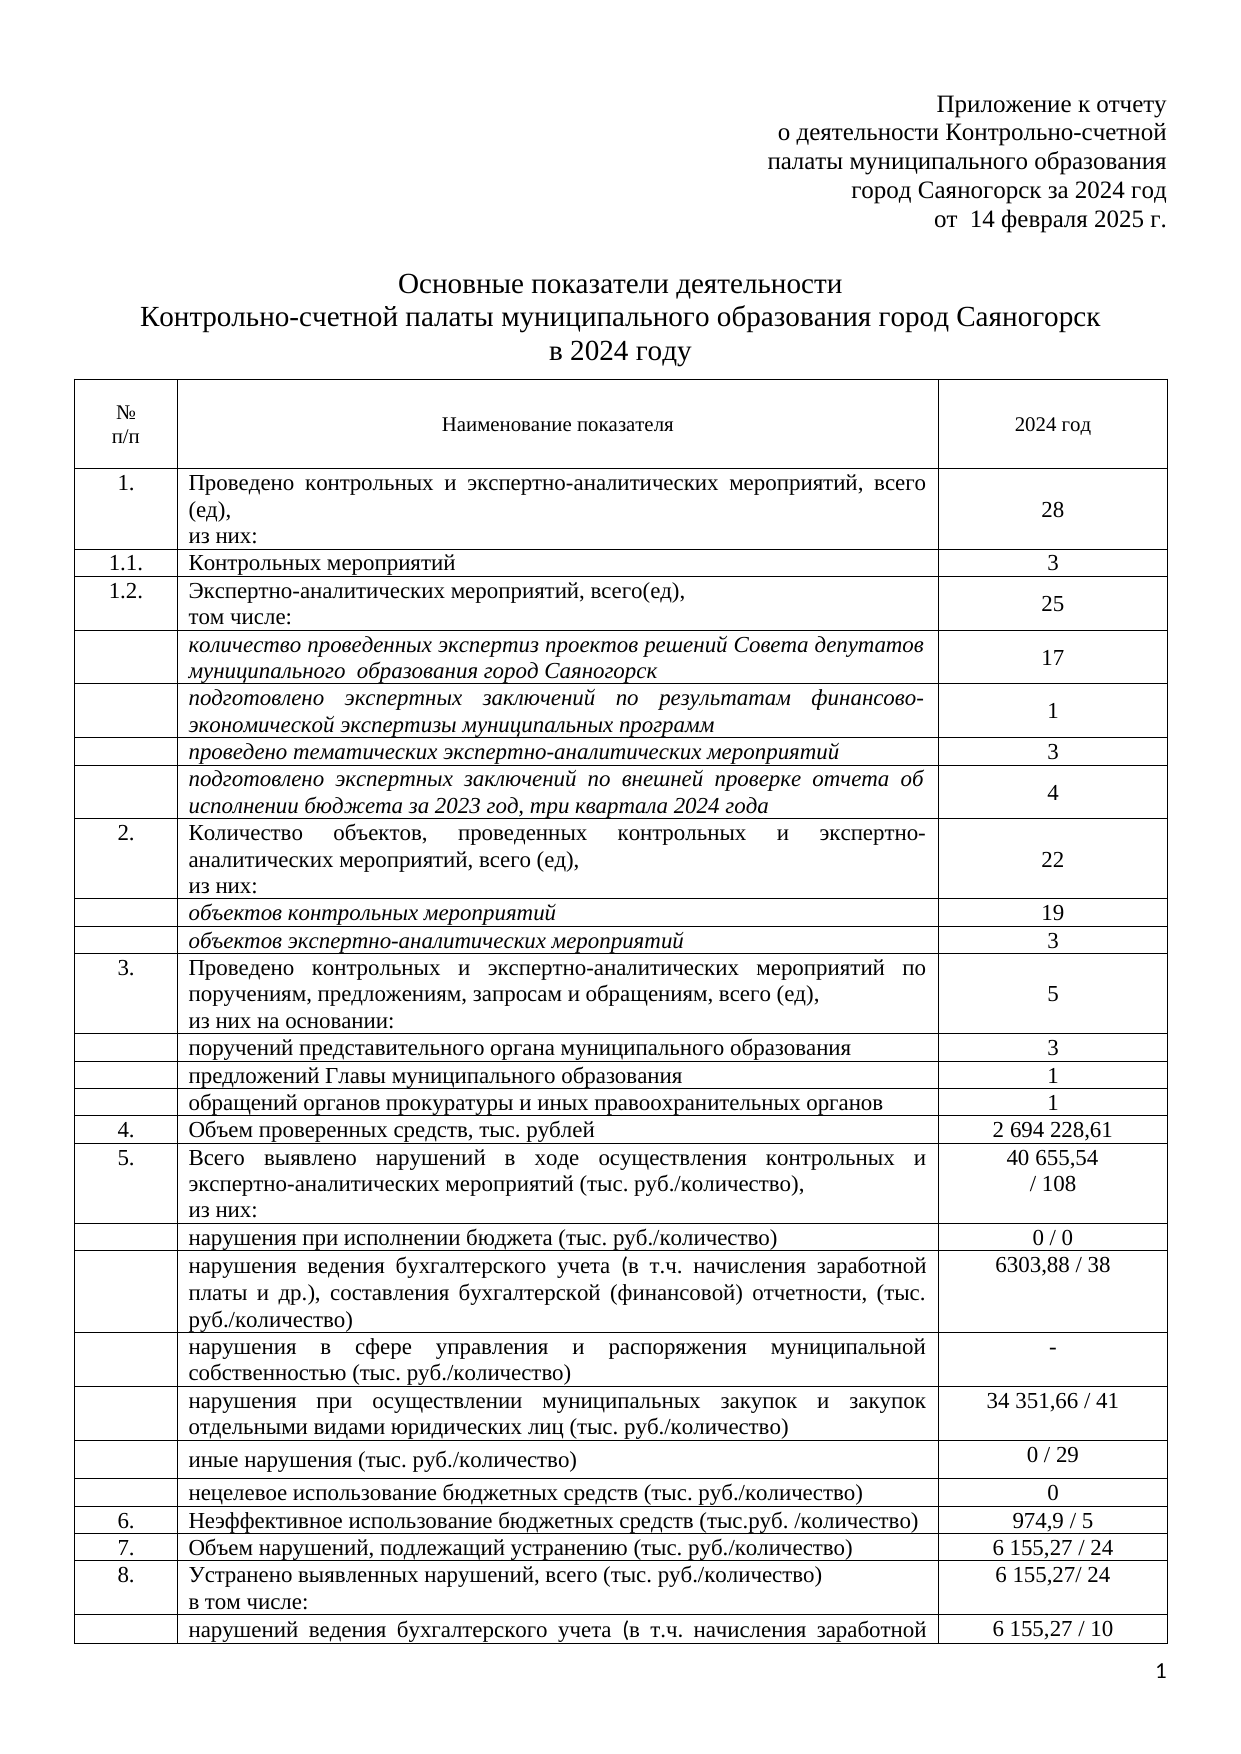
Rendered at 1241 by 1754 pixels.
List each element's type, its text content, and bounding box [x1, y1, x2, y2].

table_cell 1.2. [75, 577, 177, 629]
table_cell [75, 1034, 177, 1061]
table_cell [75, 1333, 177, 1386]
table_cell 6 155,27 / 10 [939, 1615, 1167, 1643]
table_cell Экспертно-аналитических мероприятий, всего(ед), том числе: [178, 577, 938, 629]
table_cell поручений представительного органа муниципального образования [178, 1034, 938, 1061]
table_cell 3 [939, 550, 1167, 576]
table_cell [75, 1479, 177, 1506]
table_cell - [939, 1333, 1167, 1386]
table_cell 0 / 29 [939, 1441, 1167, 1478]
table_cell обращений органов прокуратуры и иных правоохранительных органов [178, 1089, 938, 1115]
table_cell [75, 1224, 177, 1250]
table_cell 3 [939, 1034, 1167, 1061]
table_cell 4 [939, 766, 1167, 818]
table_cell [75, 738, 177, 764]
table_cell Всего выявлено нарушений в ходе осуществления контрольных и экспертно-аналитических мероприятий (тыс. руб./количество), из них: [178, 1144, 938, 1223]
table_cell 34 351,66 / 41 [939, 1387, 1167, 1439]
table_cell [75, 1441, 177, 1478]
table_cell 0 [939, 1479, 1167, 1506]
table_cell 1 [939, 1089, 1167, 1115]
table_cell 1 [939, 1062, 1167, 1088]
table_cell 28 [939, 469, 1167, 548]
table_cell 22 [939, 819, 1167, 898]
table_cell объектов контрольных мероприятий [178, 899, 938, 926]
table_cell 4. [75, 1116, 177, 1143]
table_cell Устранено выявленных нарушений, всего (тыс. руб./количество) в том числе: [178, 1561, 938, 1614]
table_cell 1.1. [75, 550, 177, 576]
table_cell нарушения при осуществлении муниципальных закупок и закупок отдельными видами юридических лиц (тыс. руб./количество) [178, 1387, 938, 1439]
table_cell 3 [939, 738, 1167, 764]
table_cell 3. [75, 954, 177, 1033]
table_cell [75, 1387, 177, 1439]
table_cell нецелевое использование бюджетных средств (тыс. руб./количество) [178, 1479, 938, 1506]
table_header № п/п [75, 380, 177, 468]
table_cell нарушения в сфере управления и распоряжения муниципальной собственностью (тыс. руб./количество) [178, 1333, 938, 1386]
table_cell [75, 1615, 177, 1643]
text Приложение к отчету [74, 89, 1167, 117]
table_cell [75, 1089, 177, 1115]
table_cell 1 [939, 684, 1167, 737]
text палаты муниципального образования [74, 146, 1167, 175]
text город Саяногорск за 2024 год [74, 175, 1167, 204]
table_cell проведено тематических экспертно-аналитических мероприятий [178, 738, 938, 764]
table_cell подготовлено экспертных заключений по внешней проверке отчета об исполнении бюджета за 2023 год, три квартала 2024 года [178, 766, 938, 818]
table_header Наименование показателя [178, 380, 938, 468]
table_cell нарушения ведения бухгалтерского учета (в т.ч. начисления заработной платы и др.), составления бухгалтерской (финансовой) отчетности, (тыс. руб./количество) [178, 1251, 938, 1332]
table_cell 6 155,27 / 24 [939, 1534, 1167, 1560]
table_cell Проведено контрольных и экспертно-аналитических мероприятий, всего (ед), из них: [178, 469, 938, 548]
table_cell Проведено контрольных и экспертно-аналитических мероприятий по поручениям, предложениям, запросам и обращениям, всего (ед), из них на основании: [178, 954, 938, 1033]
table_cell 0 / 0 [939, 1224, 1167, 1250]
table_cell предложений Главы муниципального образования [178, 1062, 938, 1088]
table_cell Контрольных мероприятий [178, 550, 938, 576]
table_cell количество проведенных экспертиз проектов решений Совета депутатов муниципального образования город Саяногорск [178, 631, 938, 683]
text Основные показатели деятельности [74, 266, 1167, 299]
table_cell подготовлено экспертных заключений по результатам финансово-экономической экспертизы муниципальных программ [178, 684, 938, 737]
table_header 2024 год [939, 380, 1167, 468]
table_cell 3 [939, 927, 1167, 953]
table_cell 6303,88 / 38 [939, 1251, 1167, 1332]
table_cell 2. [75, 819, 177, 898]
table_cell [75, 684, 177, 737]
table_cell 5. [75, 1144, 177, 1223]
text Контрольно-счетной палаты муниципального образования город Саяногорск [74, 299, 1167, 333]
table_cell иные нарушения (тыс. руб./количество) [178, 1441, 938, 1478]
table_cell [75, 1251, 177, 1332]
table_cell 40 655,54 / 108 [939, 1144, 1167, 1223]
text от 14 февраля 2025 г. [74, 204, 1167, 232]
table_cell 17 [939, 631, 1167, 683]
table_cell 6 155,27/ 24 [939, 1561, 1167, 1614]
table_cell 8. [75, 1561, 177, 1614]
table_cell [178, 1615, 938, 1643]
table_cell 19 [939, 899, 1167, 926]
table_cell [75, 631, 177, 683]
table_cell [75, 766, 177, 818]
table_cell 974,9 / 5 [939, 1507, 1167, 1533]
text о деятельности Контрольно-счетной [74, 117, 1167, 146]
table_cell Объем нарушений, подлежащий устранению (тыс. руб./количество) [178, 1534, 938, 1560]
table_cell объектов экспертно-аналитических мероприятий [178, 927, 938, 953]
table_cell Неэффективное использование бюджетных средств (тыс.руб. /количество) [178, 1507, 938, 1533]
table_cell [75, 927, 177, 953]
text в 2024 году [74, 333, 1167, 367]
table_cell [75, 1062, 177, 1088]
table_cell 5 [939, 954, 1167, 1033]
table_cell Количество объектов, проведенных контрольных и экспертно-аналитических мероприятий, всего (ед), из них: [178, 819, 938, 898]
table_cell Объем проверенных средств, тыс. рублей [178, 1116, 938, 1143]
table_cell 1. [75, 469, 177, 548]
table_cell 2 694 228,61 [939, 1116, 1167, 1143]
table_cell нарушения при исполнении бюджета (тыс. руб./количество) [178, 1224, 938, 1250]
table_cell [75, 899, 177, 926]
table_cell 7. [75, 1534, 177, 1560]
table_cell 6. [75, 1507, 177, 1533]
table_cell 25 [939, 577, 1167, 629]
